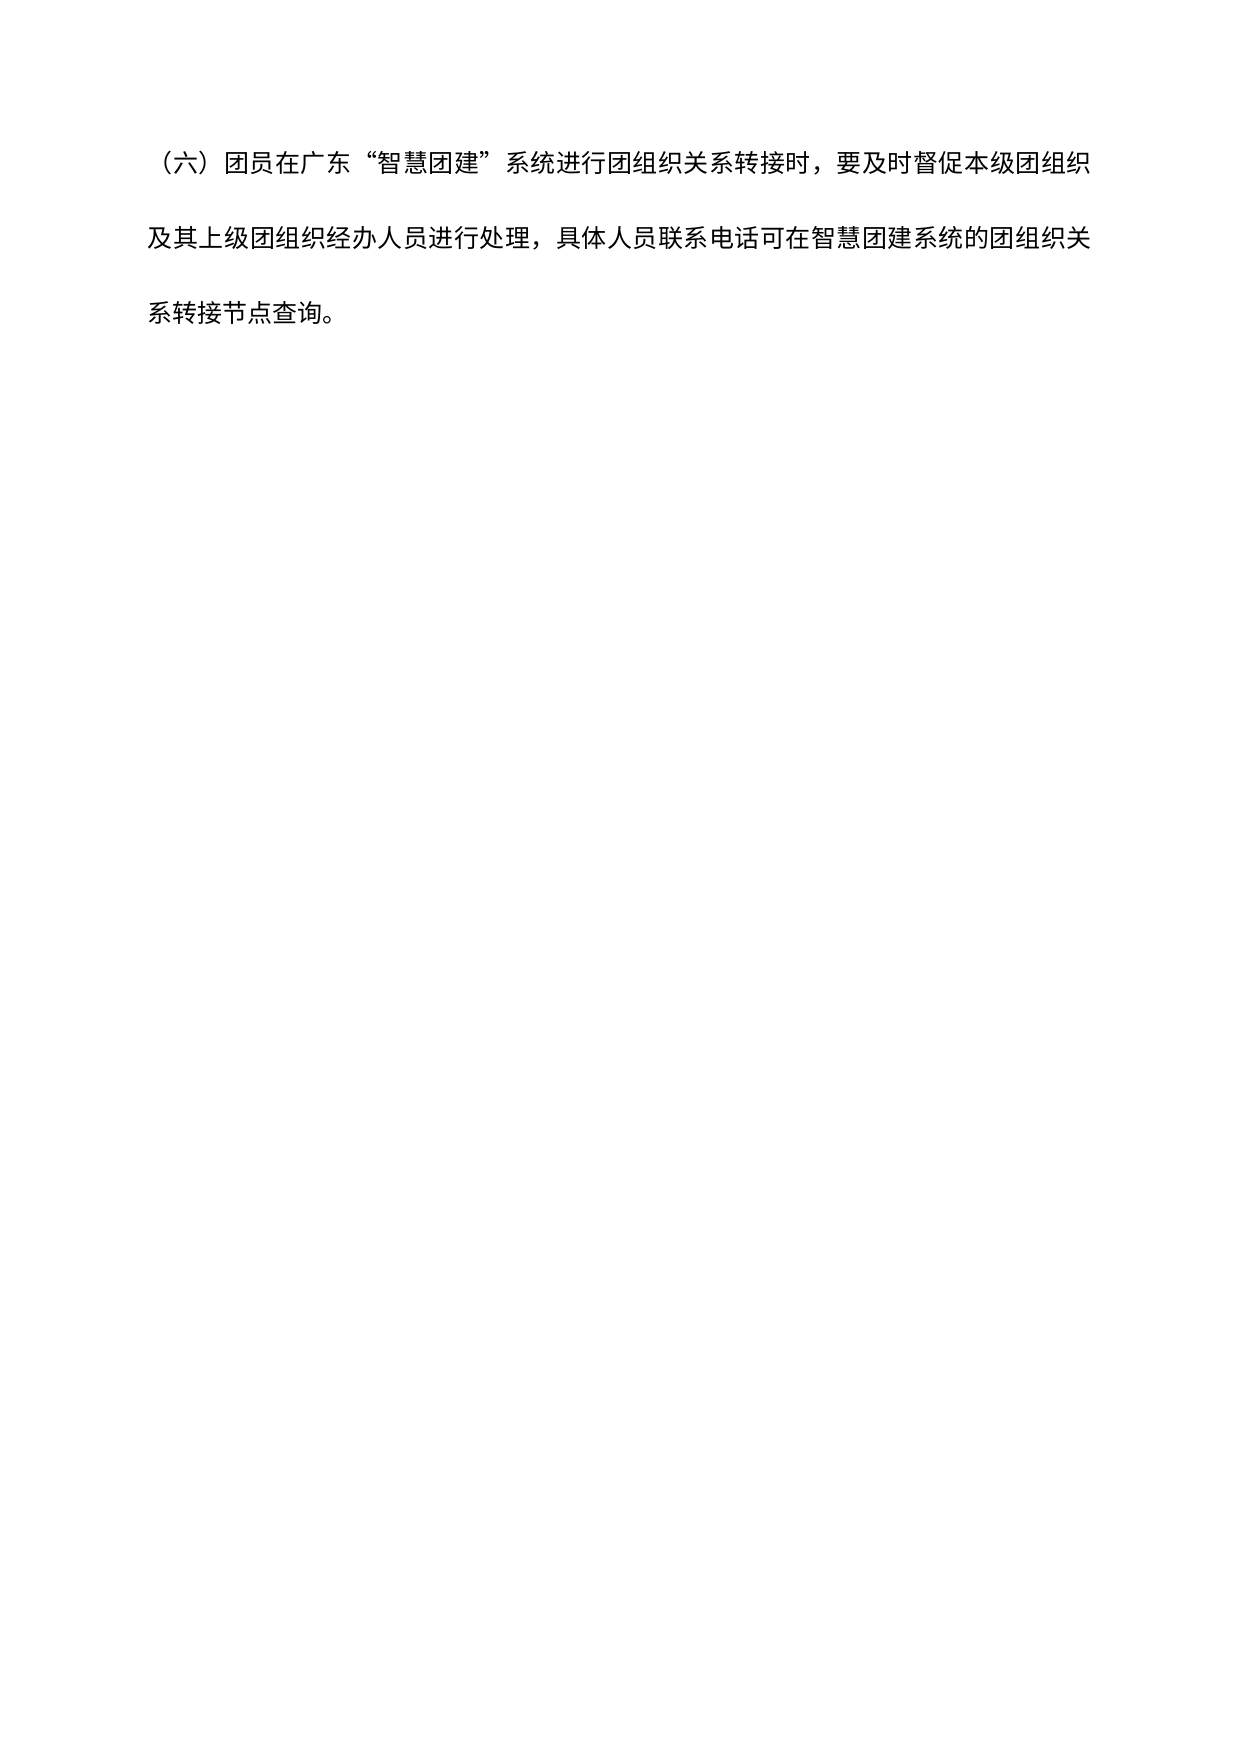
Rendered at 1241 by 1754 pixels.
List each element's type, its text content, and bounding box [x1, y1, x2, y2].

text （六）团员在广东“智慧团建”系统进行团组织关系转接时，要及时督促本级团组织及其上级团组织经办人员进行处理，具体人员联系电话可在智慧团建系统的团组织关系转接节点查询。 [148, 129, 1093, 344]
